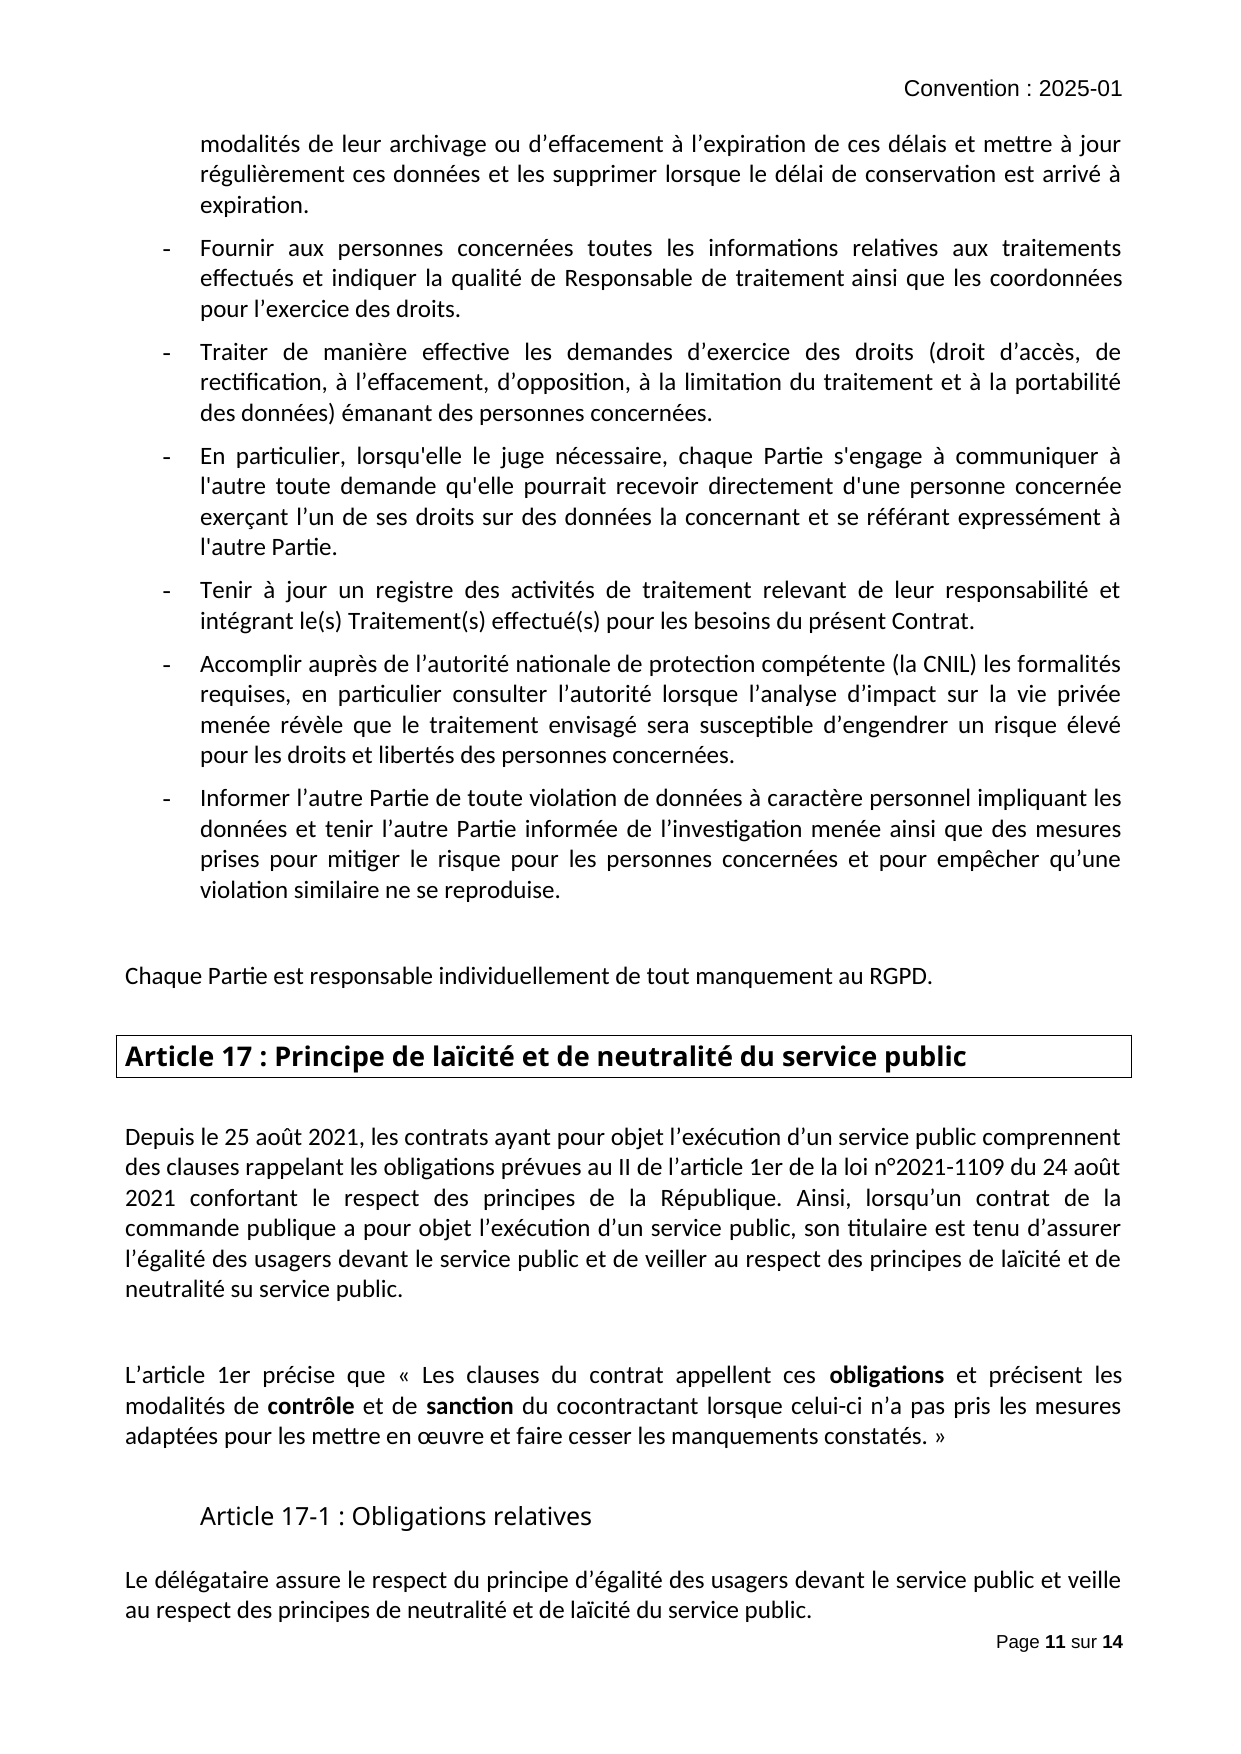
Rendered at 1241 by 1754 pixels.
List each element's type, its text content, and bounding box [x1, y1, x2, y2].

list Informer l’autre Partie de toute violation de données à caractère personnel impliquant les données et tenir l’autre Partie informée de l’investigation menée ainsi que des mesures prises pour mitiger le risque pour les personnes concernées et pour empêcher qu’une violation similaire ne se reproduise. [162, 783, 1123, 905]
list En particulier, lorsqu'elle le juge nécessaire, chaque Partie s'engage à communiquer à l'autre toute demande qu'elle pourrait recevoir directement d'une personne concernée exerçant l’un de ses droits sur des données la concernant et se référant expressément à l'autre Partie. [162, 440, 1123, 562]
list Accomplir auprès de l’autorité nationale de protection compétente (la CNIL) les formalités requises, en particulier consulter l’autorité lorsque l’analyse d’impact sur la vie privée menée révèle que le traitement envisagé sera susceptible d’engendrer un risque élevé pour les droits et libertés des personnes concernées. [162, 648, 1123, 770]
list Tenir à jour un registre des activités de traitement relevant de leur responsabilité et intégrant le(s) Traitement(s) effectué(s) pour les besoins du présent Contrat. [162, 574, 1123, 636]
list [162, 128, 1123, 219]
text Chaque Partie est responsable individuellement de tout manquement au RGPD. [125, 960, 1123, 991]
subtitle Article 17-1 : Obligations relatives [200, 1499, 1123, 1533]
subtitle Article 17 : Principe de laïcité et de neutralité du service public [117, 1036, 1131, 1077]
list Fournir aux personnes concernées toutes les informations relatives aux traitements effectués et indiquer la qualité de Responsable de traitement ainsi que les coordonnées pour l’exercice des droits. [162, 232, 1123, 323]
text L’article 1er précise que « Les clauses du contrat appellent ces obligations et précisent les modalités de contrôle et de sanction du cocontractant lorsque celui-ci n’a pas pris les mesures adaptées pour les mettre en œuvre et faire cesser les manquements constatés. » [125, 1359, 1123, 1451]
list Traiter de manière effective les demandes d’exercice des droits (droit d’accès, de rectification, à l’effacement, d’opposition, à la limitation du traitement et à la portabilité des données) émanant des personnes concernées. [162, 336, 1123, 427]
text Le délégataire assure le respect du principe d’égalité des usagers devant le service public et veille au respect des principes de neutralité et de laïcité du service public. [125, 1564, 1123, 1625]
text Depuis le 25 août 2021, les contrats ayant pour objet l’exécution d’un service public comprennent des clauses rappelant les obligations prévues au II de l’article 1er de la loi n°2021-1109 du 24 août 2021 confortant le respect des principes de la République. Ainsi, lorsqu’un contrat de la commande publique a pour objet l’exécution d’un service public, son titulaire est tenu d’assurer l’égalité des usagers devant le service public et de veiller au respect des principes de laïcité et de neutralité su service public. [125, 1121, 1123, 1304]
